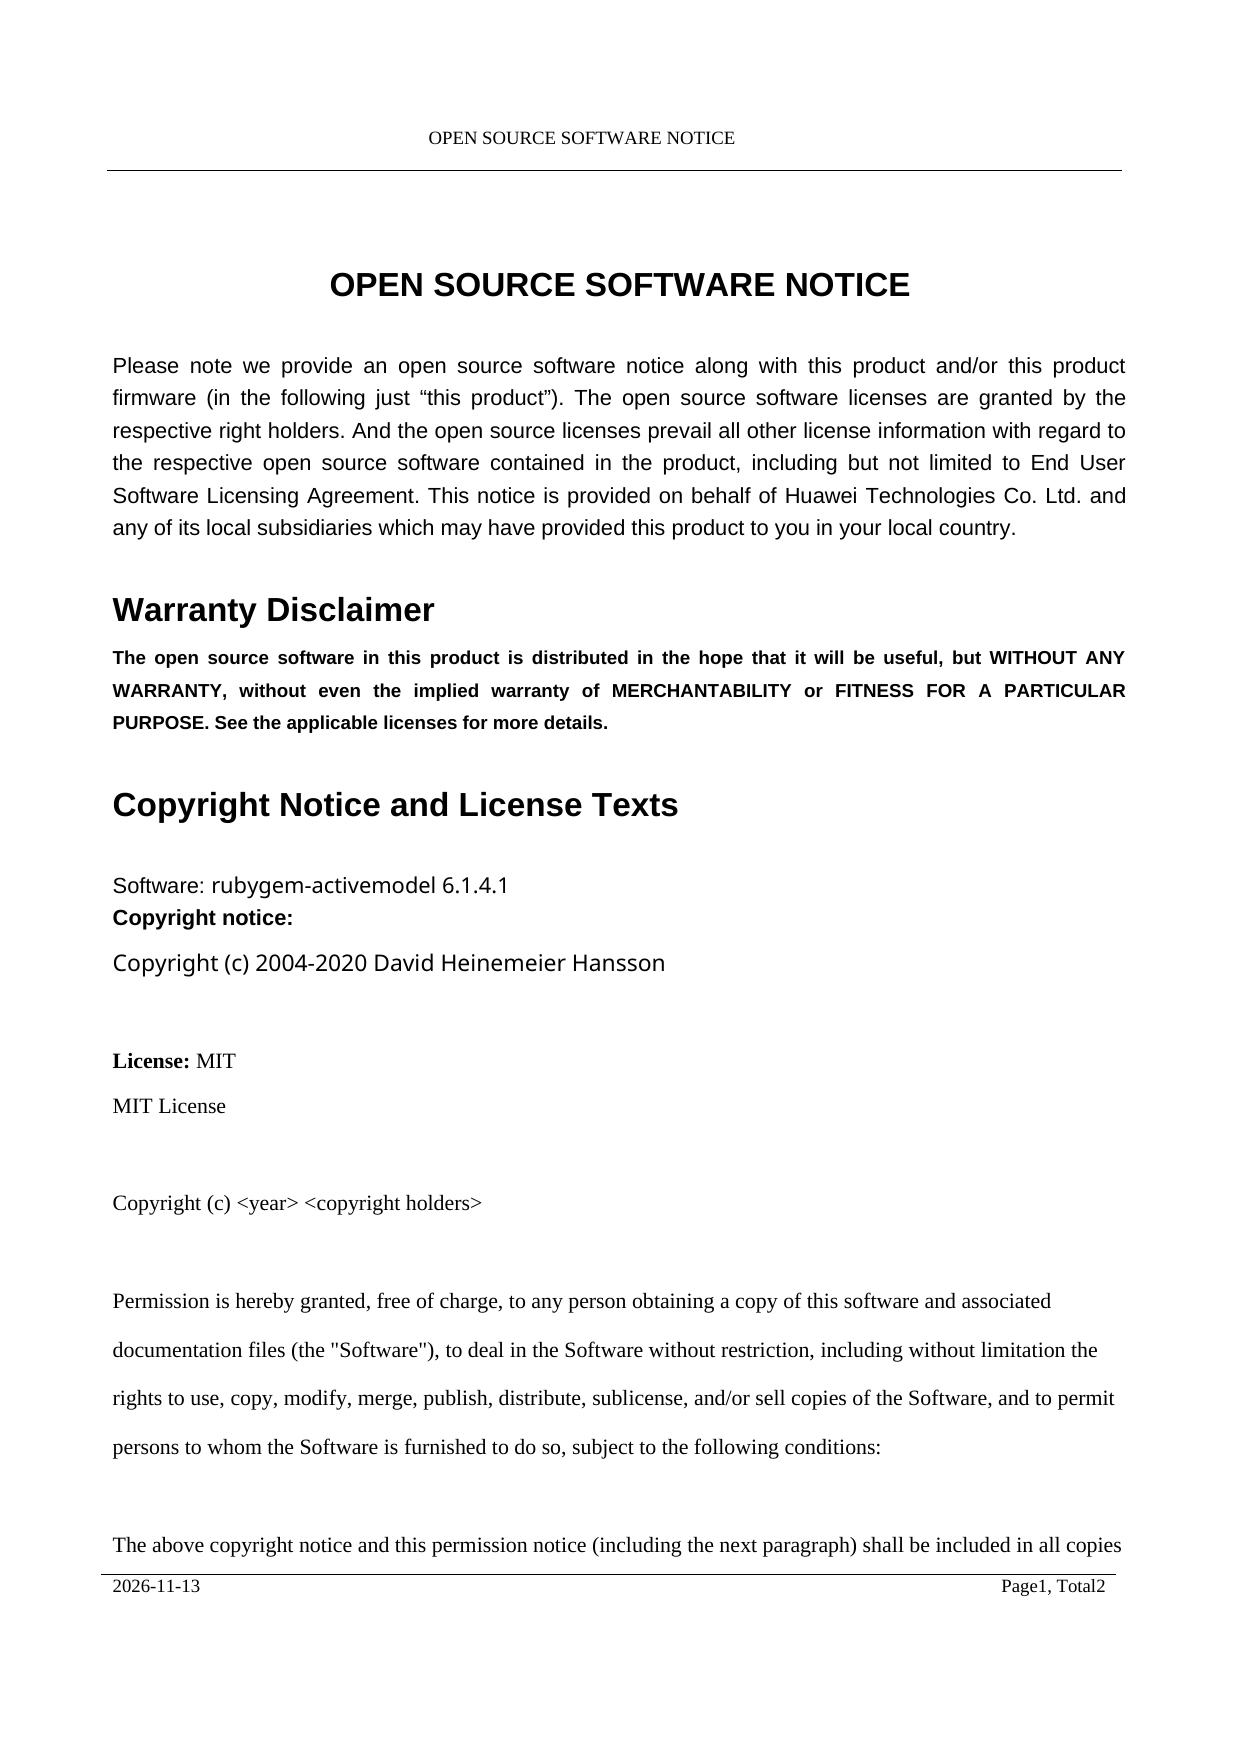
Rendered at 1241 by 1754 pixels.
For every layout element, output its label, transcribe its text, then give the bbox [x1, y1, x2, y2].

text Please note we provide an open source software notice along with this product and/or this product firmware (in the following just “this product”). The open source software licenses are granted by the respective right holders. And the open source licenses prevail all other license information with regard to the respective open source software contained in the product, including but not limited to End User Software Licensing Agreement. This notice is provided on behalf of Huawei Technologies Co. Ltd. and any of its local subsidiaries which may have provided this product to you in your local country. [112, 349, 1128, 544]
text Warranty Disclaimer [112, 576, 1128, 641]
text Copyright Notice and License Texts [112, 771, 1128, 836]
text The open source software in this product is distributed in the hope that it will be useful, but WITHOUT ANY WARRANTY, without even the implied warranty of MERCHANTABILITY or FITNESS FOR A PARTICULAR PURPOSE. See the applicable licenses for more details. [112, 641, 1128, 739]
text License: MIT [112, 1044, 1128, 1077]
text Copyright notice: [112, 901, 1128, 934]
text Software: rubygem-activemodel 6.1.4.1 [112, 869, 1128, 901]
text OPEN SOURCE SOFTWARE NOTICE [112, 251, 1128, 316]
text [112, 1089, 1128, 1560]
text Copyright (c) 2004-2020 David Heinemeier Hansson [112, 947, 1128, 1028]
